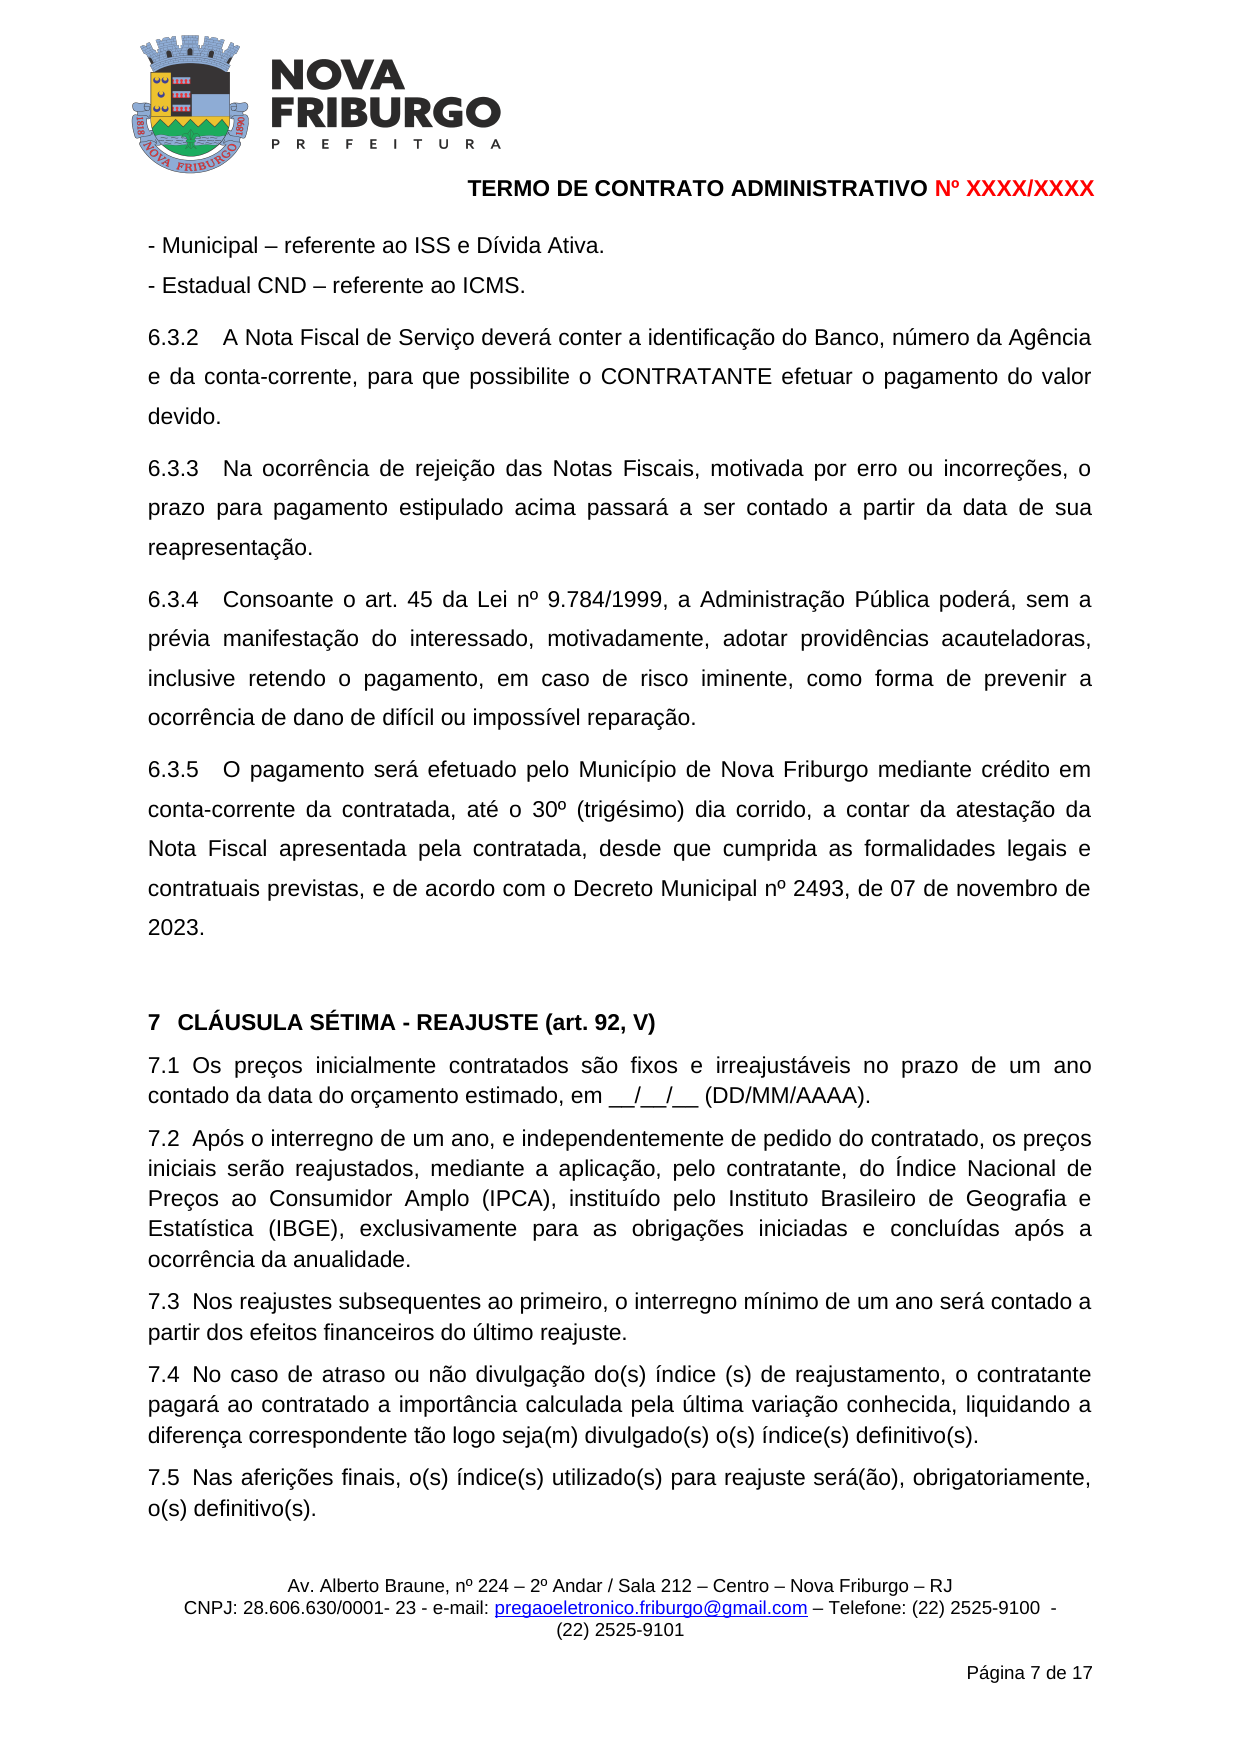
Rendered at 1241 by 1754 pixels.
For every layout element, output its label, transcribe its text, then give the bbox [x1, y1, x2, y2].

list CLÁUSULA SÉTIMA - REAJUSTE (art. 92, V) [148, 1009, 1092, 1036]
list Na ocorrência de rejeição das Notas Fiscais, motivada por erro ou incorreções, o prazo para pagamento estipulado acima passará a ser contado a partir da data de sua reapresentação. [148, 455, 1092, 560]
list No caso de atraso ou não divulgação do(s) índice (s) de reajustamento, o contratante pagará ao contratado a importância calculada pela última variação conhecida, liquidando a diferença correspondente tão logo seja(m) divulgado(s) o(s) índice(s) definitivo(s). [148, 1361, 1092, 1448]
list Após o interregno de um ano, e independentemente de pedido do contratado, os preços iniciais serão reajustados, mediante a aplicação, pelo contratante, do Índice Nacional de Preços ao Consumidor Amplo (IPCA), instituído pelo Instituto Brasileiro de Geografia e Estatística (IBGE), exclusivamente para as obrigações iniciadas e concluídas após a ocorrência da anualidade. [148, 1125, 1092, 1272]
list Consoante o art. 45 da Lei nº 9.784/1999, a Administração Pública poderá, sem a prévia manifestação do interessado, motivadamente, adotar providências acauteladoras, inclusive retendo o pagamento, em caso de risco iminente, como forma de prevenir a ocorrência de dano de difícil ou impossível reparação. [148, 586, 1092, 731]
list A Nota Fiscal de Serviço deverá conter a identificação do Banco, número da Agência e da conta-corrente, para que possibilite o CONTRATANTE efetuar o pagamento do valor devido. [148, 324, 1092, 429]
text - Municipal – referente ao ISS e Dívida Ativa. [148, 232, 1092, 258]
list Nos reajustes subsequentes ao primeiro, o interregno mínimo de um ano será contado a partir dos efeitos financeiros do último reajuste. [148, 1288, 1092, 1345]
text - Estadual CND – referente ao ICMS. [148, 272, 1092, 298]
picture [118, 29, 515, 175]
list Nas aferições finais, o(s) índice(s) utilizado(s) para reajuste será(ão), obrigatoriamente, o(s) definitivo(s). [148, 1464, 1092, 1521]
list O pagamento será efetuado pelo Município de Nova Friburgo mediante crédito em conta-corrente da contratada, até o 30º (trigésimo) dia corrido, a contar da atestação da Nota Fiscal apresentada pela contratada, desde que cumprida as formalidades legais e contratuais previstas, e de acordo com o Decreto Municipal nº 2493, de 07 de novembro de 2023. [148, 756, 1092, 941]
list Os preços inicialmente contratados são fixos e irreajustáveis no prazo de um ano contado da data do orçamento estimado, em __/__/__ (DD/MM/AAAA). [148, 1052, 1092, 1108]
